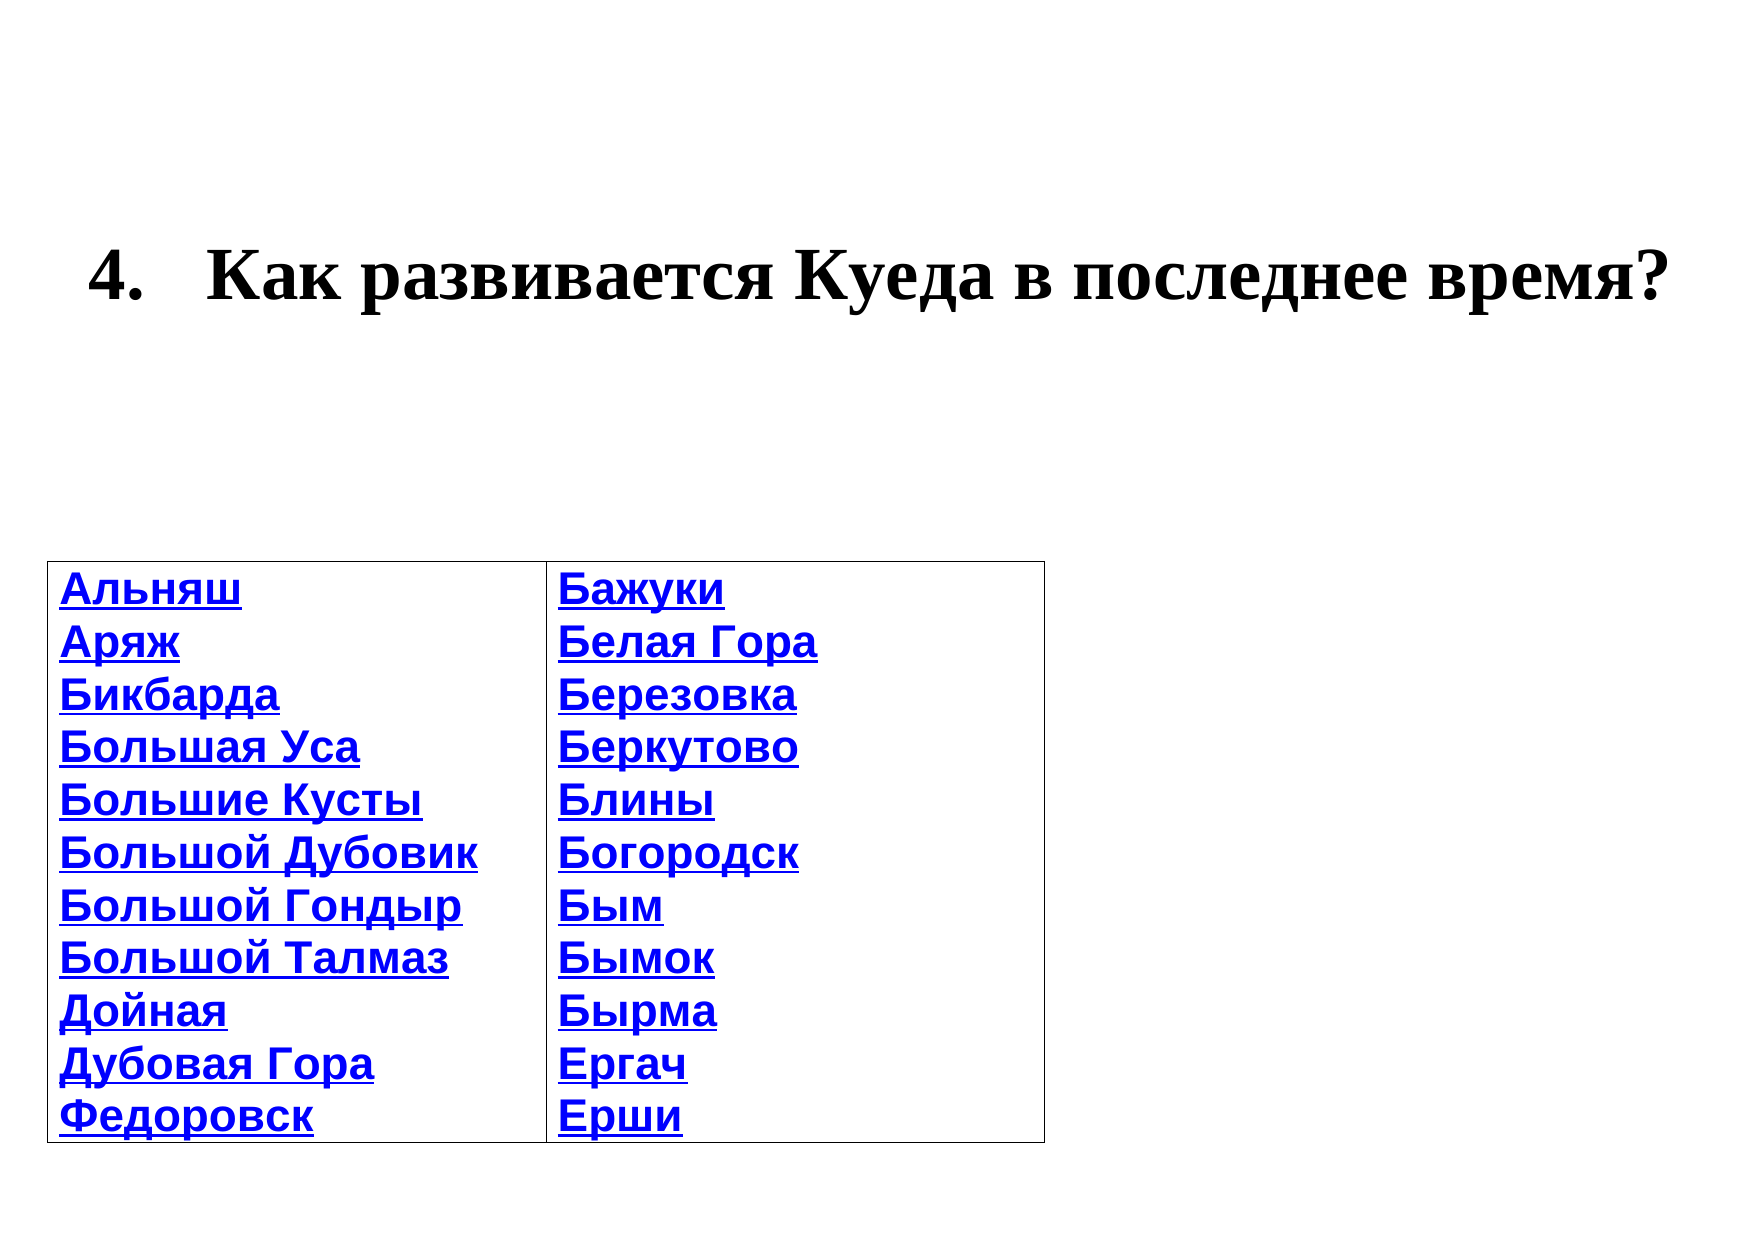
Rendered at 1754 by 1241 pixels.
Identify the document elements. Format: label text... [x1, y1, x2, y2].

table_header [48, 562, 546, 1142]
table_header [547, 562, 1044, 1142]
list Как развивается Куеда в последнее время? [89, 229, 1728, 316]
